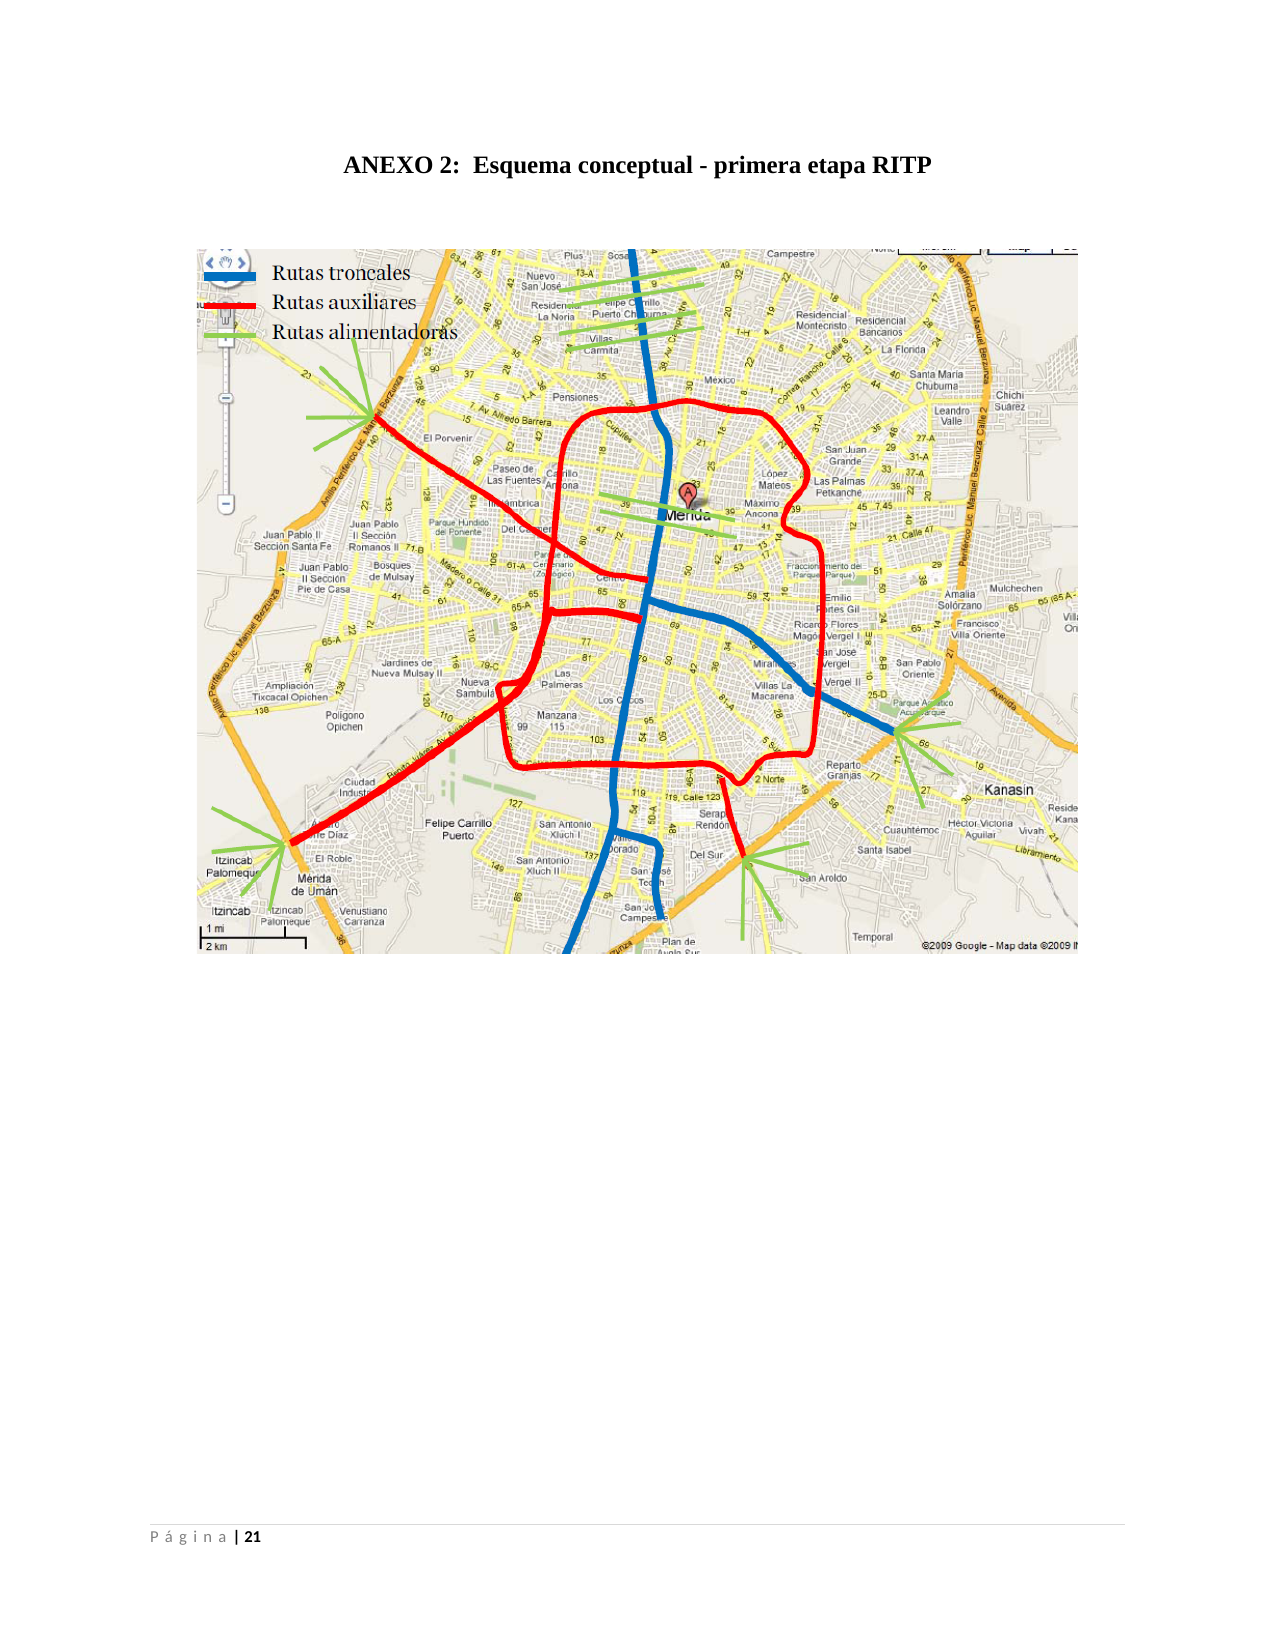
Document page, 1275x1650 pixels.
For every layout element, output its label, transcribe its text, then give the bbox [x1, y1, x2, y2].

picture [196, 249, 1079, 954]
text ANEXO 2: Esquema conceptual - primera etapa RITP [150, 150, 1125, 179]
